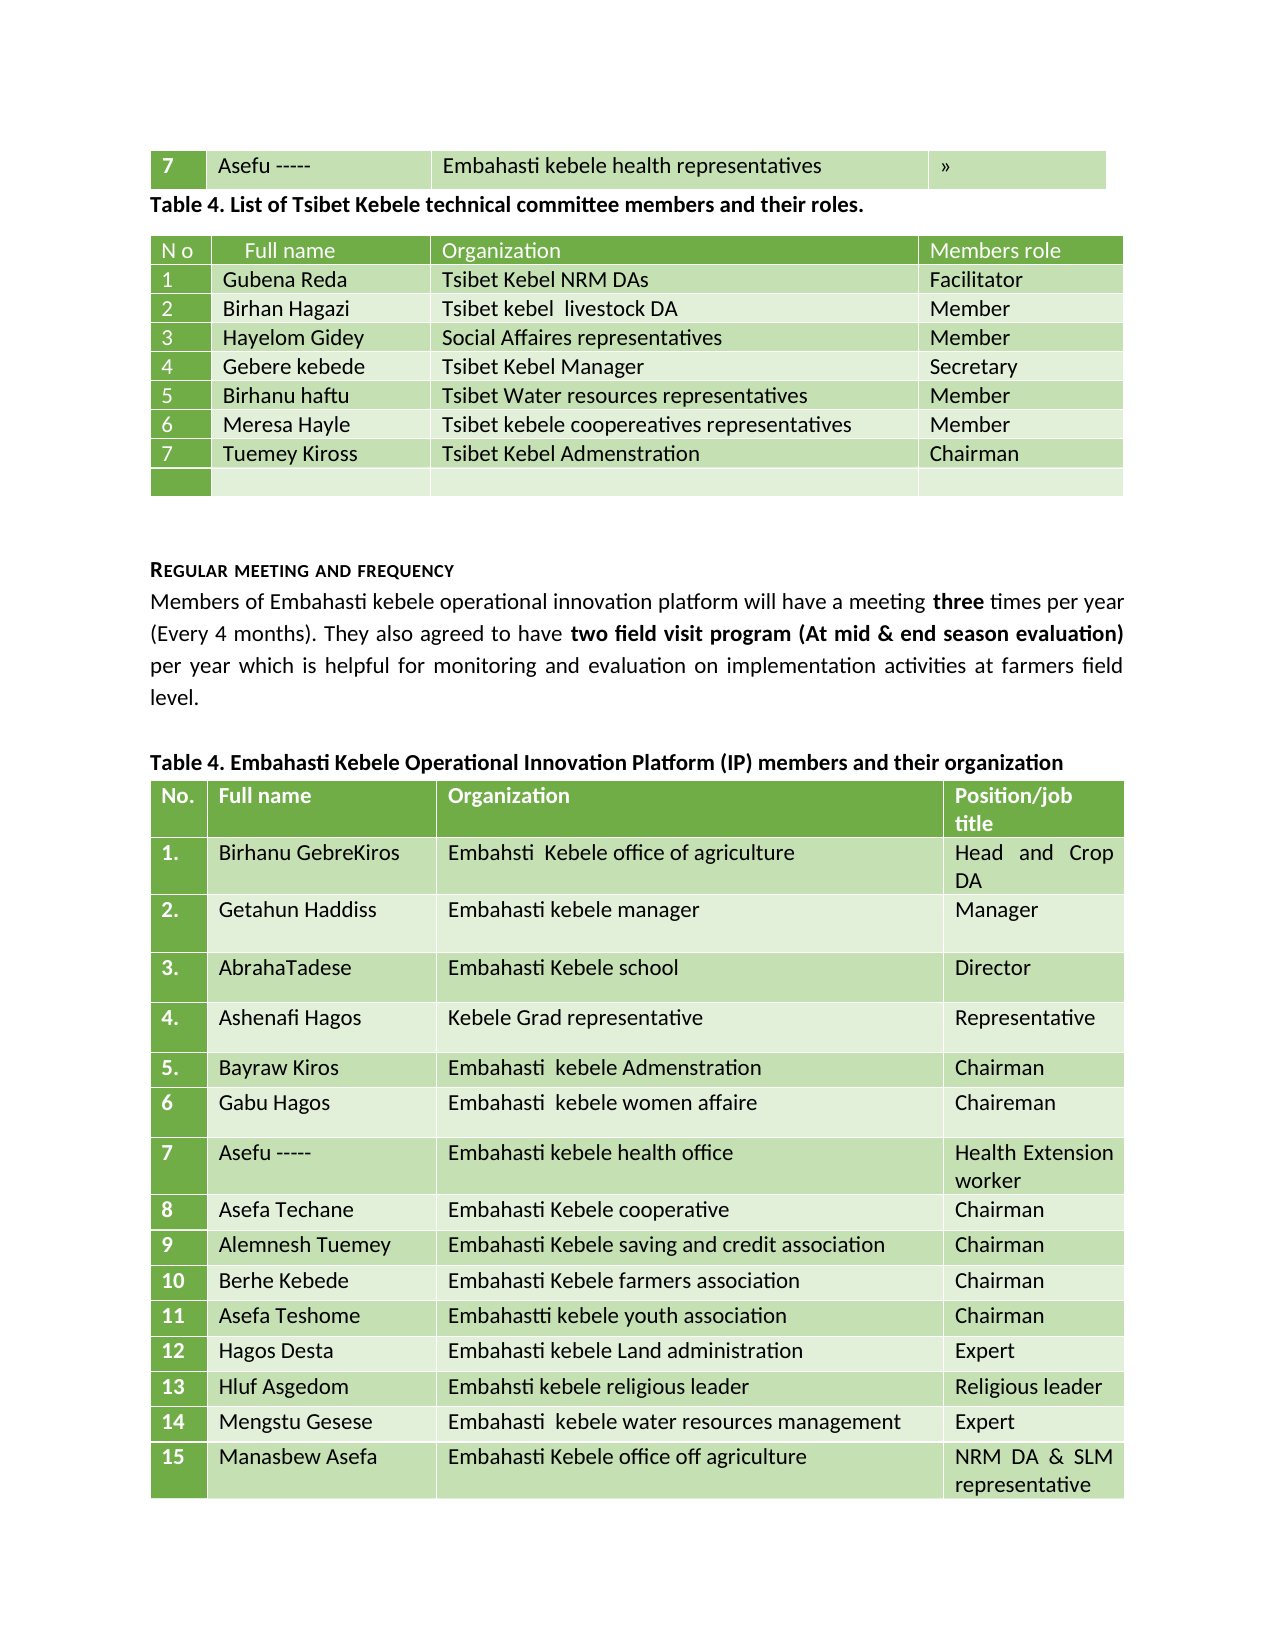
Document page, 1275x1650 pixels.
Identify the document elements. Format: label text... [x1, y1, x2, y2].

table_cell Embahsti kebele religious leader [437, 1372, 943, 1406]
table_cell Embahasti Kebele farmers association [437, 1266, 943, 1300]
table_cell Tsibet Kebel Admenstration [431, 439, 918, 467]
table_cell Tuemey Kiross [212, 439, 430, 467]
table_cell [431, 469, 918, 496]
table_cell Asefu ----- [207, 151, 431, 189]
table_cell Social Affaires representatives [431, 323, 918, 351]
table_cell 4 [151, 352, 211, 380]
table_header Full name [208, 781, 436, 837]
table_cell Member [919, 410, 1123, 438]
table_cell Asefa Teshome [208, 1301, 436, 1336]
table_cell 14 [151, 1407, 207, 1441]
table_cell Religious leader [944, 1372, 1124, 1406]
table_cell Expert [944, 1407, 1124, 1441]
table_cell 7 [151, 439, 211, 467]
table_cell Getahun Haddiss [208, 895, 436, 952]
table_cell Chaireman [944, 1088, 1124, 1137]
table_cell Director [944, 953, 1124, 1002]
table_cell 7 [151, 1138, 207, 1194]
text Regular meeting and frequency [150, 555, 1125, 583]
table_cell Embahasti Kebele office off agriculture [437, 1443, 943, 1498]
table_header Members role [919, 236, 1123, 264]
table_cell 6 [151, 1088, 207, 1137]
table_cell Embahastti kebele youth association [437, 1301, 943, 1336]
table_cell Tsibet kebele coopereatives representatives [431, 410, 918, 438]
table_cell Chairman [944, 1053, 1124, 1087]
table_cell Asefa Techane [208, 1195, 436, 1229]
table_cell Chairman [944, 1231, 1124, 1265]
table_cell 9 [151, 1231, 207, 1265]
table_cell Manasbew Asefa [208, 1443, 436, 1498]
table_cell Representative [944, 1003, 1124, 1052]
table_cell » [929, 151, 1106, 189]
table_cell AbrahaTadese [208, 953, 436, 1002]
table_cell 12 [151, 1337, 207, 1371]
table_cell Chairman [919, 439, 1123, 467]
table_cell Kebele Grad representative [437, 1003, 943, 1052]
table_cell Berhe Kebede [208, 1266, 436, 1300]
table_header Position/job title [944, 781, 1124, 837]
text Table 4. Embahasti Kebele Operational Innovation Platform (IP) members and their organization [150, 748, 1125, 776]
table_cell Ashenafi Hagos [208, 1003, 436, 1052]
table_cell Birhanu GebreKiros [208, 838, 436, 894]
table_cell Embahasti Kebele cooperative [437, 1195, 943, 1229]
table_cell 10 [151, 1266, 207, 1300]
table_cell Embahasti kebele health office [437, 1138, 943, 1194]
table_cell Bayraw Kiros [208, 1053, 436, 1087]
table_cell Chairman [944, 1301, 1124, 1336]
table_cell Meresa Hayle [212, 410, 430, 438]
table_cell Embahasti kebele Admenstration [437, 1053, 943, 1087]
table_cell Facilitator [919, 265, 1123, 293]
table_cell Embahasti kebele water resources management [437, 1407, 943, 1441]
table_cell Embahasti kebele women affaire [437, 1088, 943, 1137]
table_cell 5. [151, 1053, 207, 1087]
table_cell Embahasti Kebele saving and credit association [437, 1231, 943, 1265]
table_cell Manager [944, 895, 1124, 952]
table_cell Head and Crop DA [944, 838, 1124, 894]
table_cell Embahasti kebele Land administration [437, 1337, 943, 1371]
table_cell 15 [151, 1443, 207, 1498]
table_header Organization [431, 236, 918, 264]
table_cell [151, 469, 211, 496]
table_header Organization [437, 781, 943, 837]
table_cell Hluf Asgedom [208, 1372, 436, 1406]
table_cell 4. [151, 1003, 207, 1052]
table_cell Tsibet kebel livestock DA [431, 294, 918, 322]
table_cell 3. [151, 953, 207, 1002]
table_header N o [151, 236, 211, 264]
table_cell Member [919, 323, 1123, 351]
table_cell 8 [151, 1195, 207, 1229]
table_cell NRM DA & SLM representative [944, 1443, 1124, 1498]
table_cell Gebere kebede [212, 352, 430, 380]
table_cell Gubena Reda [212, 265, 430, 293]
text Members of Embahasti kebele operational innovation platform will have a meeting three times per year (Every 4 months). They also agreed to have two field visit program (At mid & end season evaluation) per year which is helpful for monitoring and evaluation on implementation activities at farmers field level. [150, 587, 1125, 711]
text Table 4. List of Tsibet Kebele technical committee members and their roles. [150, 190, 1125, 218]
table_cell Embahasti kebele manager [437, 895, 943, 952]
table_cell 6 [151, 410, 211, 438]
table_cell Chairman [944, 1195, 1124, 1229]
table_cell Asefu ----- [208, 1138, 436, 1194]
table_cell Tsibet Kebel NRM DAs [431, 265, 918, 293]
table_cell Mengstu Gesese [208, 1407, 436, 1441]
table_cell Birhanu haftu [212, 381, 430, 409]
table_cell 1. [151, 838, 207, 894]
table_cell 13 [151, 1372, 207, 1406]
table_cell Expert [944, 1337, 1124, 1371]
table_header No. [151, 781, 207, 837]
table_cell 2 [151, 294, 211, 322]
table_cell 1 [151, 265, 211, 293]
table_cell Hayelom Gidey [212, 323, 430, 351]
table_cell 7 [151, 151, 206, 189]
table_cell Member [919, 294, 1123, 322]
table_cell 11 [151, 1301, 207, 1336]
table_cell Embahasti kebele health representatives [432, 151, 928, 189]
table_cell [212, 469, 430, 496]
table_cell Tsibet Water resources representatives [431, 381, 918, 409]
table_cell 2. [151, 895, 207, 952]
table_cell Chairman [944, 1266, 1124, 1300]
table_cell Embahasti Kebele school [437, 953, 943, 1002]
table_cell Secretary [919, 352, 1123, 380]
table_cell Embahsti Kebele office of agriculture [437, 838, 943, 894]
table_cell Gabu Hagos [208, 1088, 436, 1137]
table_cell Health Extension worker [944, 1138, 1124, 1194]
table_header Full name [212, 236, 430, 264]
table_cell Alemnesh Tuemey [208, 1231, 436, 1265]
table_cell Hagos Desta [208, 1337, 436, 1371]
table_cell [919, 469, 1123, 496]
table_cell 5 [151, 381, 211, 409]
table_cell Member [919, 381, 1123, 409]
table_cell 3 [151, 323, 211, 351]
table_cell Birhan Hagazi [212, 294, 430, 322]
table_cell Tsibet Kebel Manager [431, 352, 918, 380]
